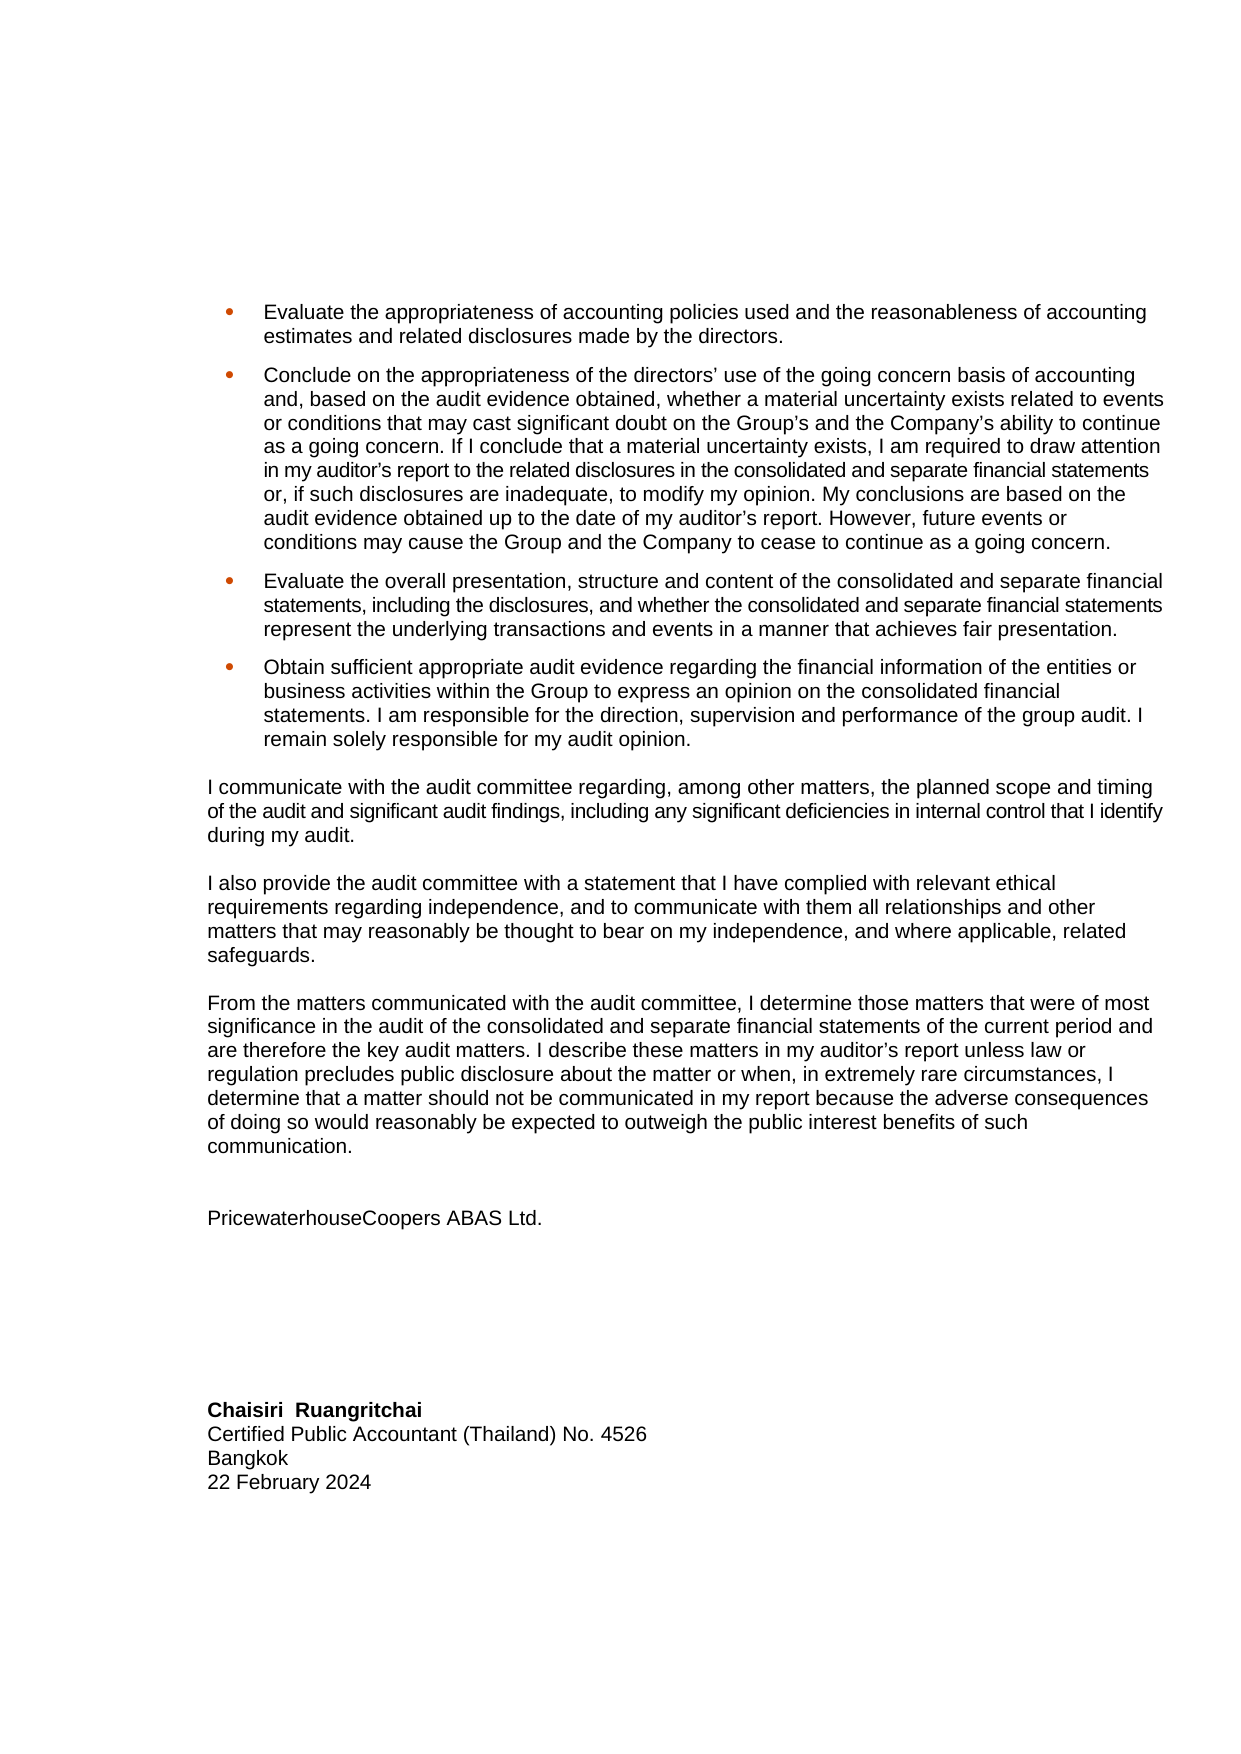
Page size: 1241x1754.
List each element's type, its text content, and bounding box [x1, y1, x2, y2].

text From the matters communicated with the audit committee, I determine those matters that were of most significance in the audit of the consolidated and separate financial statements of the current period and are therefore the key audit matters. I describe these matters in my auditor’s report unless law or regulation precludes public disclosure about the matter or when, in extremely rare circumstances, I determine that a matter should not be communicated in my report because the adverse consequences of doing so would reasonably be expected to outweigh the public interest benefits of such communication. [207, 990, 1165, 1158]
list Evaluate the appropriateness of accounting policies used and the reasonableness of accounting estimates and related disclosures made by the directors. [226, 300, 1165, 348]
text Chaisiri Ruangritchai [207, 1398, 1165, 1422]
text Bangkok [207, 1446, 1165, 1469]
text Certified Public Accountant (Thailand) No. 4526 [207, 1422, 1165, 1446]
list Obtain sufficient appropriate audit evidence regarding the financial information of the entities or business activities within the Group to express an opinion on the consolidated financial statements. I am responsible for the direction, supervision and performance of the group audit. I remain solely responsible for my audit opinion. [226, 655, 1165, 751]
text 22 February 2024 [207, 1469, 1165, 1493]
list Conclude on the appropriateness of the directors’ use of the going concern basis of accounting and, based on the audit evidence obtained, whether a material uncertainty exists related to events or conditions that may cast significant doubt on the Group’s and the Company’s ability to continue as a going concern. If I conclude that a material uncertainty exists, I am required to draw attention in my auditor’s report to the related disclosures in the consolidated and separate financial statements or, if such disclosures are inadequate, to modify my opinion. My conclusions are based on the audit evidence obtained up to the date of my auditor’s report. However, future events or conditions may cause the Group and the Company to cease to continue as a going concern. [226, 362, 1165, 554]
list Evaluate the overall presentation, structure and content of the consolidated and separate financial statements, including the disclosures, and whether the consolidated and separate financial statements represent the underlying transactions and events in a manner that achieves fair presentation. [226, 568, 1165, 641]
text PricewaterhouseCoopers ABAS Ltd. [207, 1206, 1165, 1230]
text I communicate with the audit committee regarding, among other matters, the planned scope and timing of the audit and significant audit findings, including any significant deficiencies in internal control that I identify during my audit. [207, 775, 1165, 847]
text I also provide the audit committee with a statement that I have complied with relevant ethical requirements regarding independence, and to communicate with them all relationships and other matters that may reasonably be thought to bear on my independence, and where applicable, related safeguards. [207, 871, 1165, 966]
